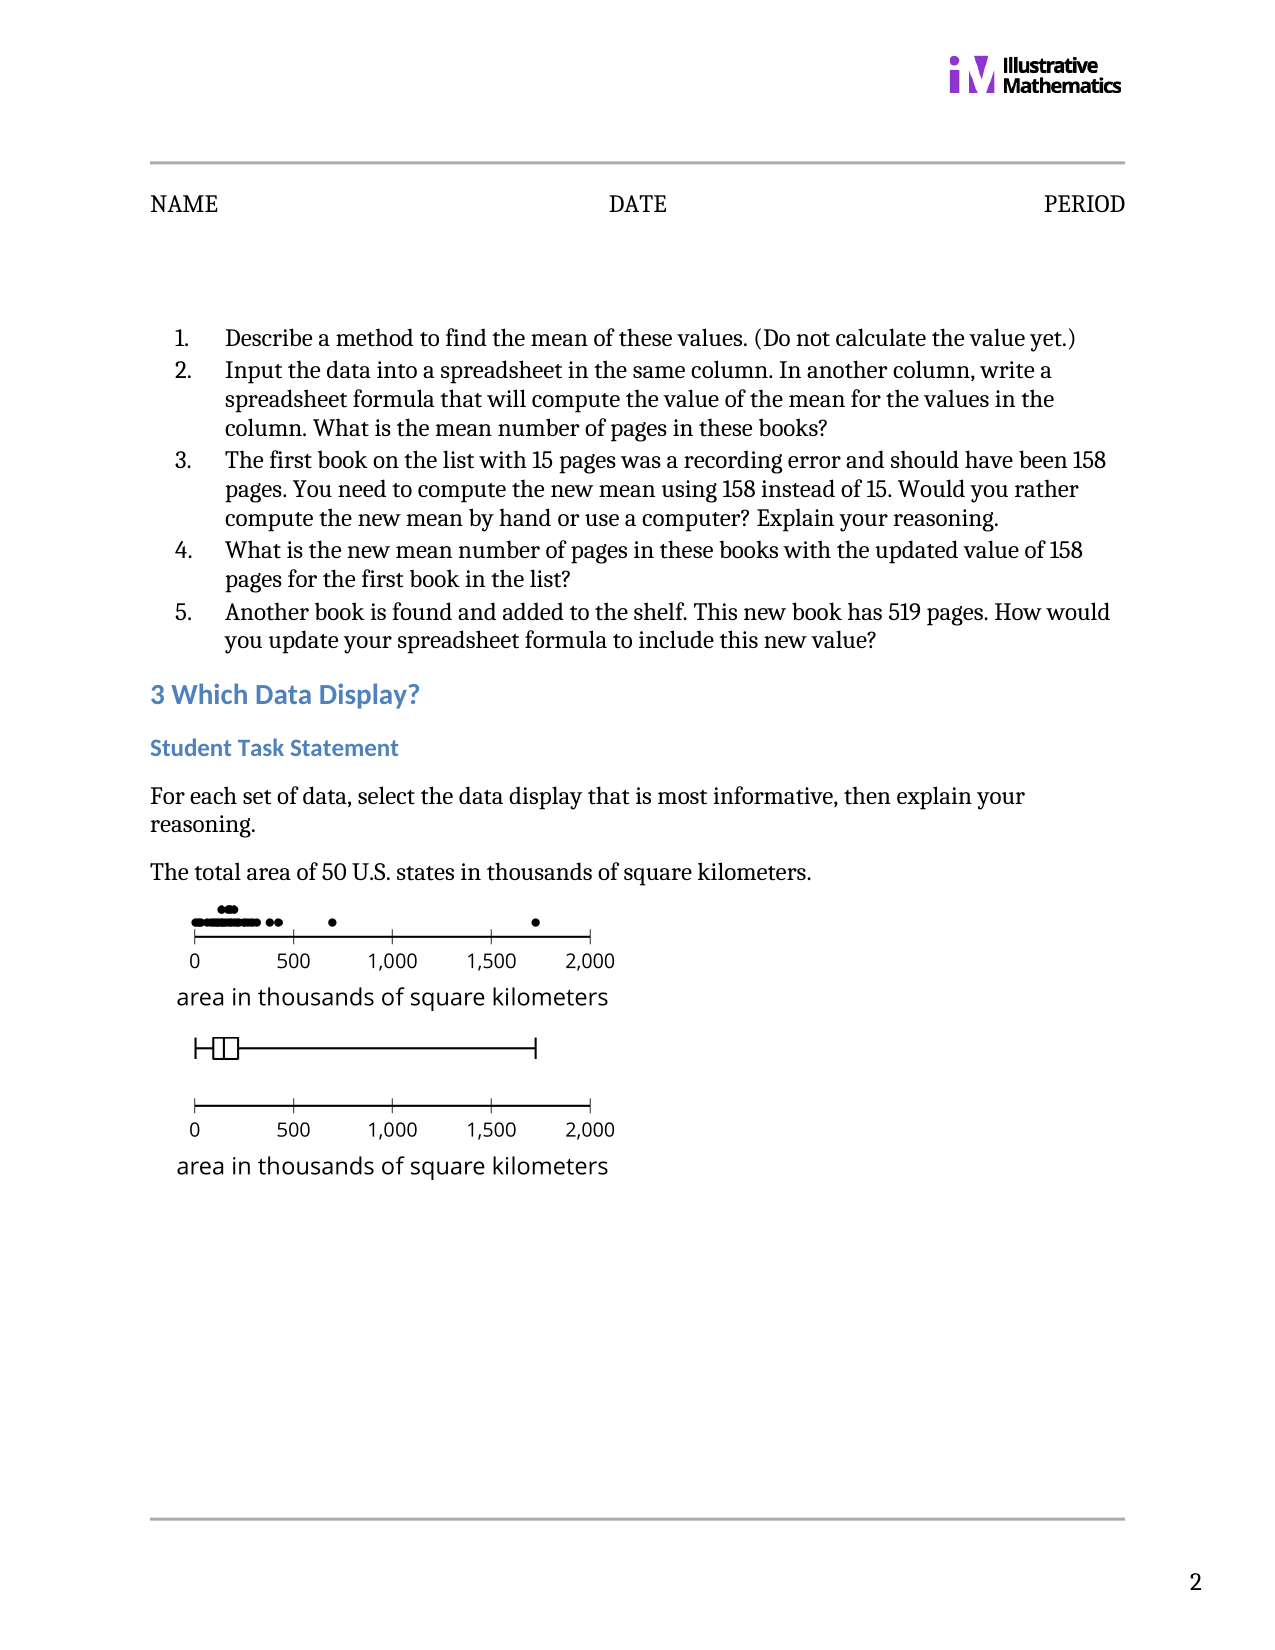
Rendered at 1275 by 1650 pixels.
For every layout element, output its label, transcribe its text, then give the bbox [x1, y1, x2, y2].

list Another book is found and added to the shelf. This new book has 519 pages. How would you update your spreadsheet formula to include this new value? [175, 597, 1125, 655]
list What is the new mean number of pages in these books with the updated value of 158 pages for the first book in the list? [175, 536, 1125, 594]
list Input the data into a spreadsheet in the same column. In another column, write a spreadsheet formula that will compute the value of the mean for the values in the column. What is the mean number of pages in these books? [175, 356, 1125, 442]
text For each set of data, select the data display that is most informative, then explain your reasoning. [150, 782, 1125, 839]
subtitle 3 Which Data Display? [150, 676, 1125, 711]
list The first book on the list with 15 pages was a recording error and should have been 158 pages. You need to compute the new mean using 158 instead of 15. Would you rather compute the new mean by hand or use a computer? Explain your reasoning. [175, 446, 1125, 532]
subtitle Student Task Statement [150, 732, 1125, 763]
picture [168, 1037, 623, 1188]
picture [168, 905, 623, 1019]
text The total area of 50 U.S. states in thousands of square kilometers. [150, 858, 1125, 887]
picture [949, 55, 1121, 93]
list Describe a method to find the mean of these values. (Do not calculate the value yet.) [175, 324, 1125, 352]
